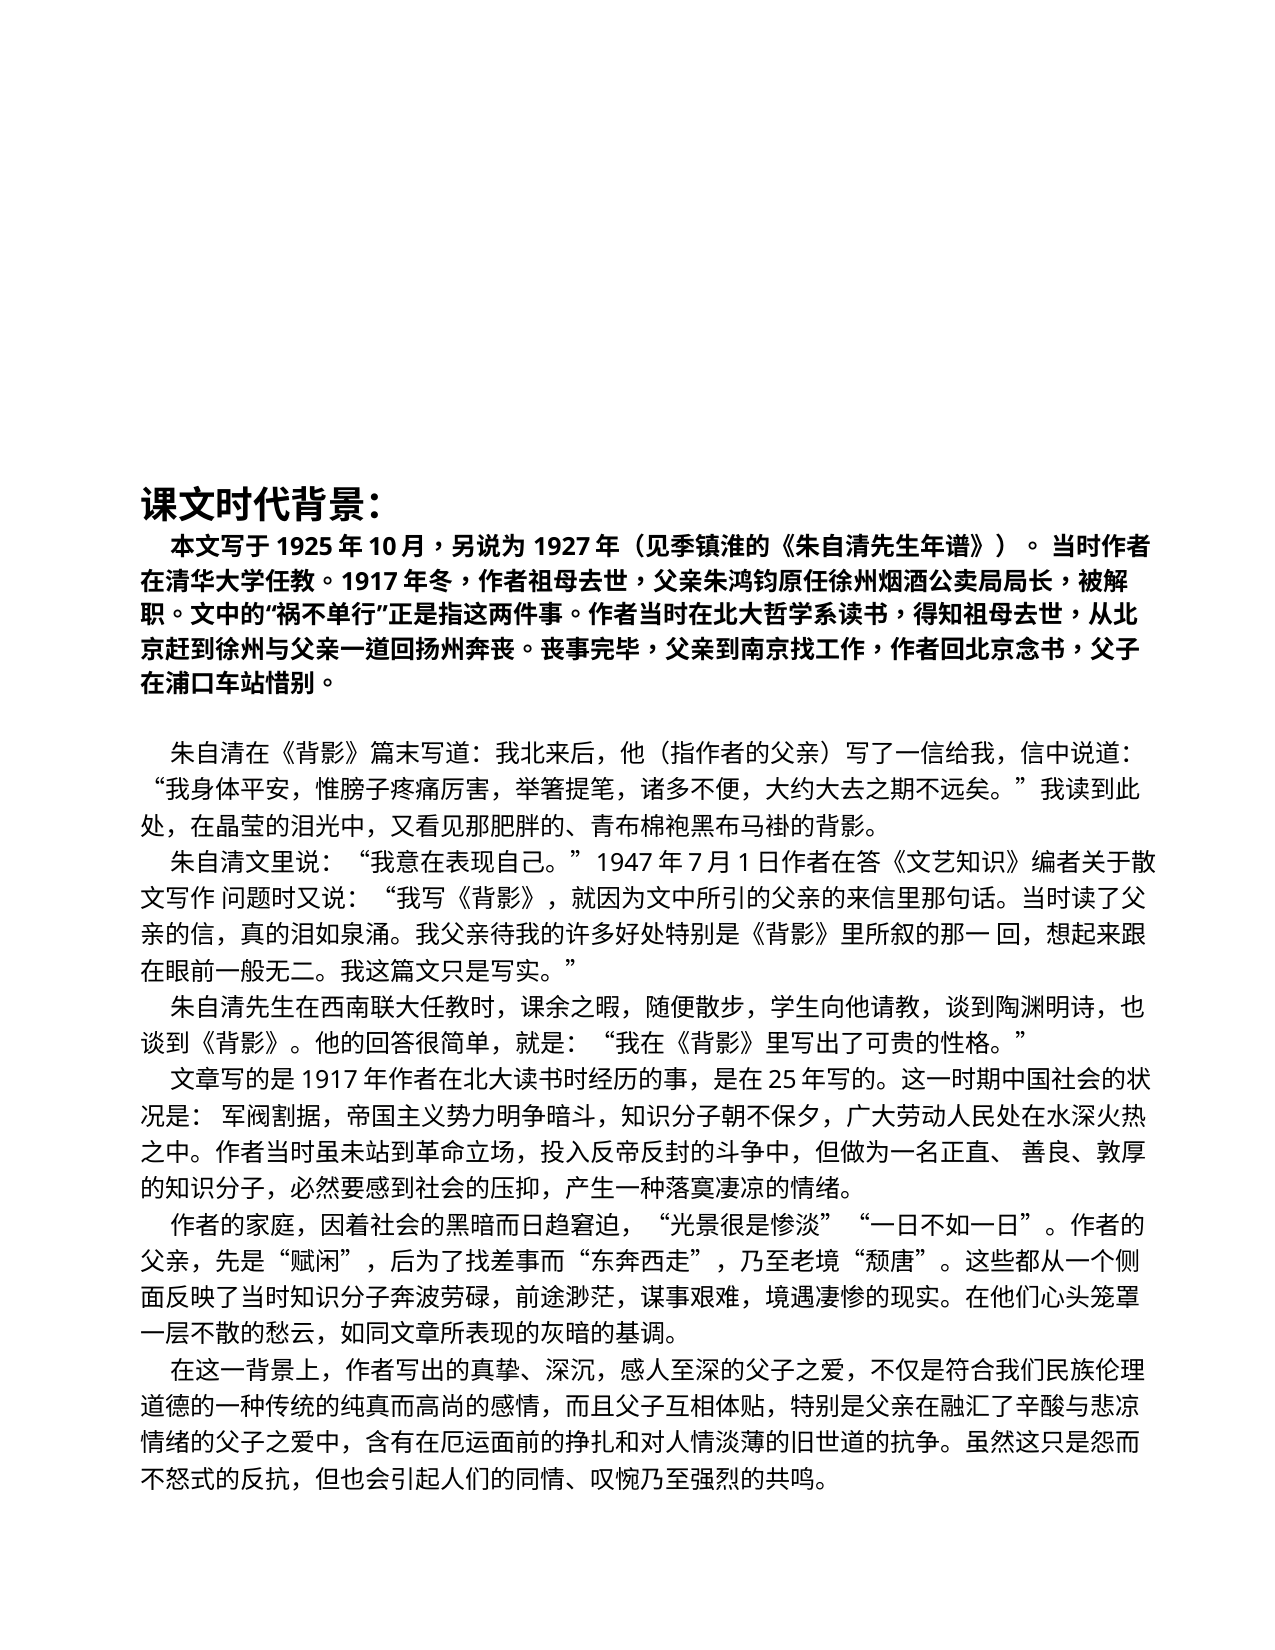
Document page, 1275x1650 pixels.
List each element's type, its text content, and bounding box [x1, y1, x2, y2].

text 朱自清先生在西南联大任教时，课余之暇，随便散步，学生向他请教，谈到陶渊明诗，也谈到《背影》。他的回答很简单，就是：“我在《背影》里写出了可贵的性格。” [141, 987, 1162, 1060]
text 课文时代背景： [141, 474, 1162, 529]
text 文章写的是1917年作者在北大读书时经历的事，是在25年写的。这一时期中国社会的状况是： 军阀割据，帝国主义势力明争暗斗，知识分子朝不保夕，广大劳动人民处在水深火热之中。作者当时虽未站到革命立场，投入反帝反封的斗争中，但做为一名正直、 善良、敦厚的知识分子，必然要感到社会的压抑，产生一种落寞凄凉的情绪。 [141, 1060, 1162, 1205]
text 朱自清在《背影》篇末写道：我北来后，他（指作者的父亲）写了一信给我，信中说道：“我身体平安，惟膀子疼痛厉害，举箸提笔，诸多不便，大约大去之期不远矣。”我读到此处，在晶莹的泪光中，又看见那肥胖的、青布棉袍黑布马褂的背影。 [141, 733, 1162, 842]
text 朱自清文里说：“我意在表现自己。”1947年7月1日作者在答《文艺知识》编者关于散文写作 问题时又说：“我写《背影》，就因为文中所引的父亲的来信里那句话。当时读了父亲的信，真的泪如泉涌。我父亲待我的许多好处特别是《背影》里所叙的那一 回，想起来跟在眼前一般无二。我这篇文只是写实。” [141, 842, 1162, 987]
text 在这一背景上，作者写出的真挚、深沉，感人至深的父子之爱，不仅是符合我们民族伦理道德的一种传统的纯真而高尚的感情，而且父子互相体贴，特别是父亲在融汇了辛酸与悲凉情绪的父子之爱中，含有在厄运面前的挣扎和对人情淡薄的旧世道的抗争。虽然这只是怨而不怒式的反抗，但也会引起人们的同情、叹惋乃至强烈的共鸣。 [141, 1350, 1162, 1495]
text 作者的家庭，因着社会的黑暗而日趋窘迫，“光景很是惨淡”“一日不如一日”。作者的父亲，先是“赋闲”，后为了找差事而“东奔西走”，乃至老境“颓唐”。这些都从一个侧面反映了当时知识分子奔波劳碌，前途渺茫，谋事艰难，境遇凄惨的现实。在他们心头笼罩一层不散的愁云，如同文章所表现的灰暗的基调。 [141, 1205, 1162, 1350]
text 本文写于1925年10月，另说为 1927年（见季镇淮的《朱自清先生年谱》）。 当时作者在清华大学任教。1917年冬，作者祖母去世，父亲朱鸿钧原任徐州烟酒公卖局局长，被解职。文中的“祸不单行”正是指这两件事。作者当时在北大哲学系读书，得知祖母去世，从北京赶到徐州与父亲一道回扬州奔丧。丧事完毕，父亲到南京找工作，作者回北京念书，父子在浦口车站惜别。 [141, 529, 1162, 699]
